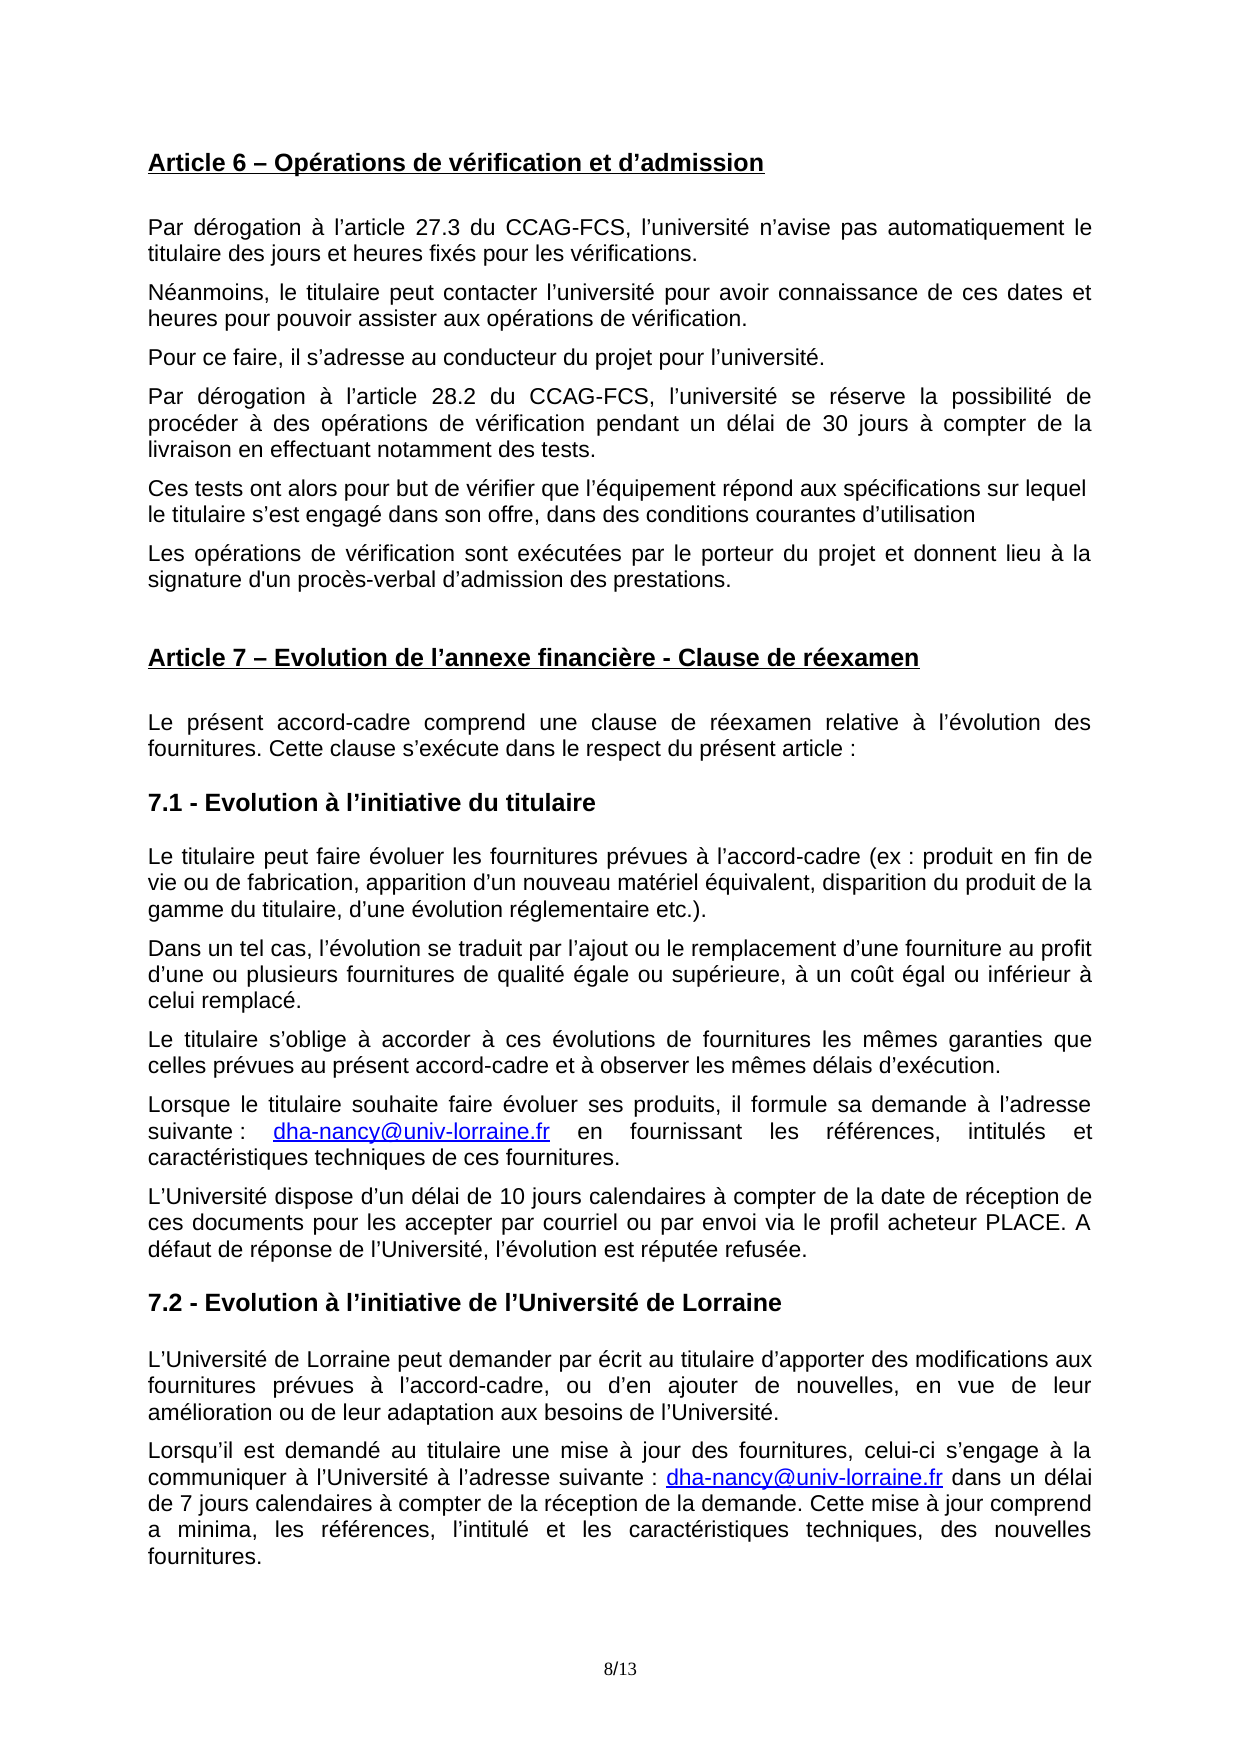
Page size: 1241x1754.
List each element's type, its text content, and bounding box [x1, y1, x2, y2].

text Dans un tel cas, l’évolution se traduit par l’ajout ou le remplacement d’une fourniture au profit d’une ou plusieurs fournitures de qualité égale ou supérieure, à un coût égal ou inférieur à celui remplacé. [148, 934, 1093, 1014]
text Par dérogation à l’article 27.3 du CCAG-FCS, l’université n’avise pas automatiquement le titulaire des jours et heures fixés pour les vérifications. [148, 214, 1093, 267]
text Le titulaire s’oblige à accorder à ces évolutions de fournitures les mêmes garanties que celles prévues au présent accord-cadre et à observer les mêmes délais d’exécution. [148, 1026, 1093, 1079]
text Le présent accord-cadre comprend une clause de réexamen relative à l’évolution des fournitures. Cette clause s’exécute dans le respect du présent article : [148, 709, 1093, 762]
subtitle Article 6 – Opérations de vérification et d’admission [148, 148, 1093, 176]
text Par dérogation à l’article 28.2 du CCAG-FCS, l’université se réserve la possibilité de procéder à des opérations de vérification pendant un délai de 30 jours à compter de la livraison en effectuant notamment des tests. [148, 383, 1093, 462]
text Pour ce faire, il s’adresse au conducteur du projet pour l’université. [148, 344, 1093, 371]
text 7.2 - Evolution à l’initiative de l’Université de Lorraine [148, 1288, 1093, 1317]
text Lorsque le titulaire souhaite faire évoluer ses produits, il formule sa demande à l’adresse suivante : dha-nancy@univ-lorraine.fr en fournissant les références, intitulés et caractéristiques techniques de ces fournitures. [148, 1091, 1093, 1170]
subtitle Article 7 – Evolution de l’annexe financière - Clause de réexamen [148, 643, 1093, 671]
text 7.1 - Evolution à l’initiative du titulaire [148, 788, 1093, 817]
text Lorsqu’il est demandé au titulaire une mise à jour des fournitures, celui-ci s’engage à la communiquer à l’Université à l’adresse suivante : dha-nancy@univ-lorraine.fr dans un délai de 7 jours calendaires à compter de la réception de la demande. Cette mise à jour comprend a minima, les références, l’intitulé et les caractéristiques techniques, des nouvelles fournitures. [148, 1437, 1093, 1593]
text Ces tests ont alors pour but de vérifier que l’équipement répond aux spécifications sur lequel le titulaire s’est engagé dans son offre, dans des conditions courantes d’utilisation [148, 475, 1093, 527]
text L’Université de Lorraine peut demander par écrit au titulaire d’apporter des modifications aux fournitures prévues à l’accord-cadre, ou d’en ajouter de nouvelles, en vue de leur amélioration ou de leur adaptation aux besoins de l’Université. [148, 1346, 1093, 1425]
text Les opérations de vérification sont exécutées par le porteur du projet et donnent lieu à la signature d'un procès-verbal d’admission des prestations. [148, 540, 1093, 593]
text Le titulaire peut faire évoluer les fournitures prévues à l’accord-cadre (ex : produit en fin de vie ou de fabrication, apparition d’un nouveau matériel équivalent, disparition du produit de la gamme du titulaire, d’une évolution réglementaire etc.). [148, 843, 1093, 922]
text Néanmoins, le titulaire peut contacter l’université pour avoir connaissance de ces dates et heures pour pouvoir assister aux opérations de vérification. [148, 279, 1093, 332]
